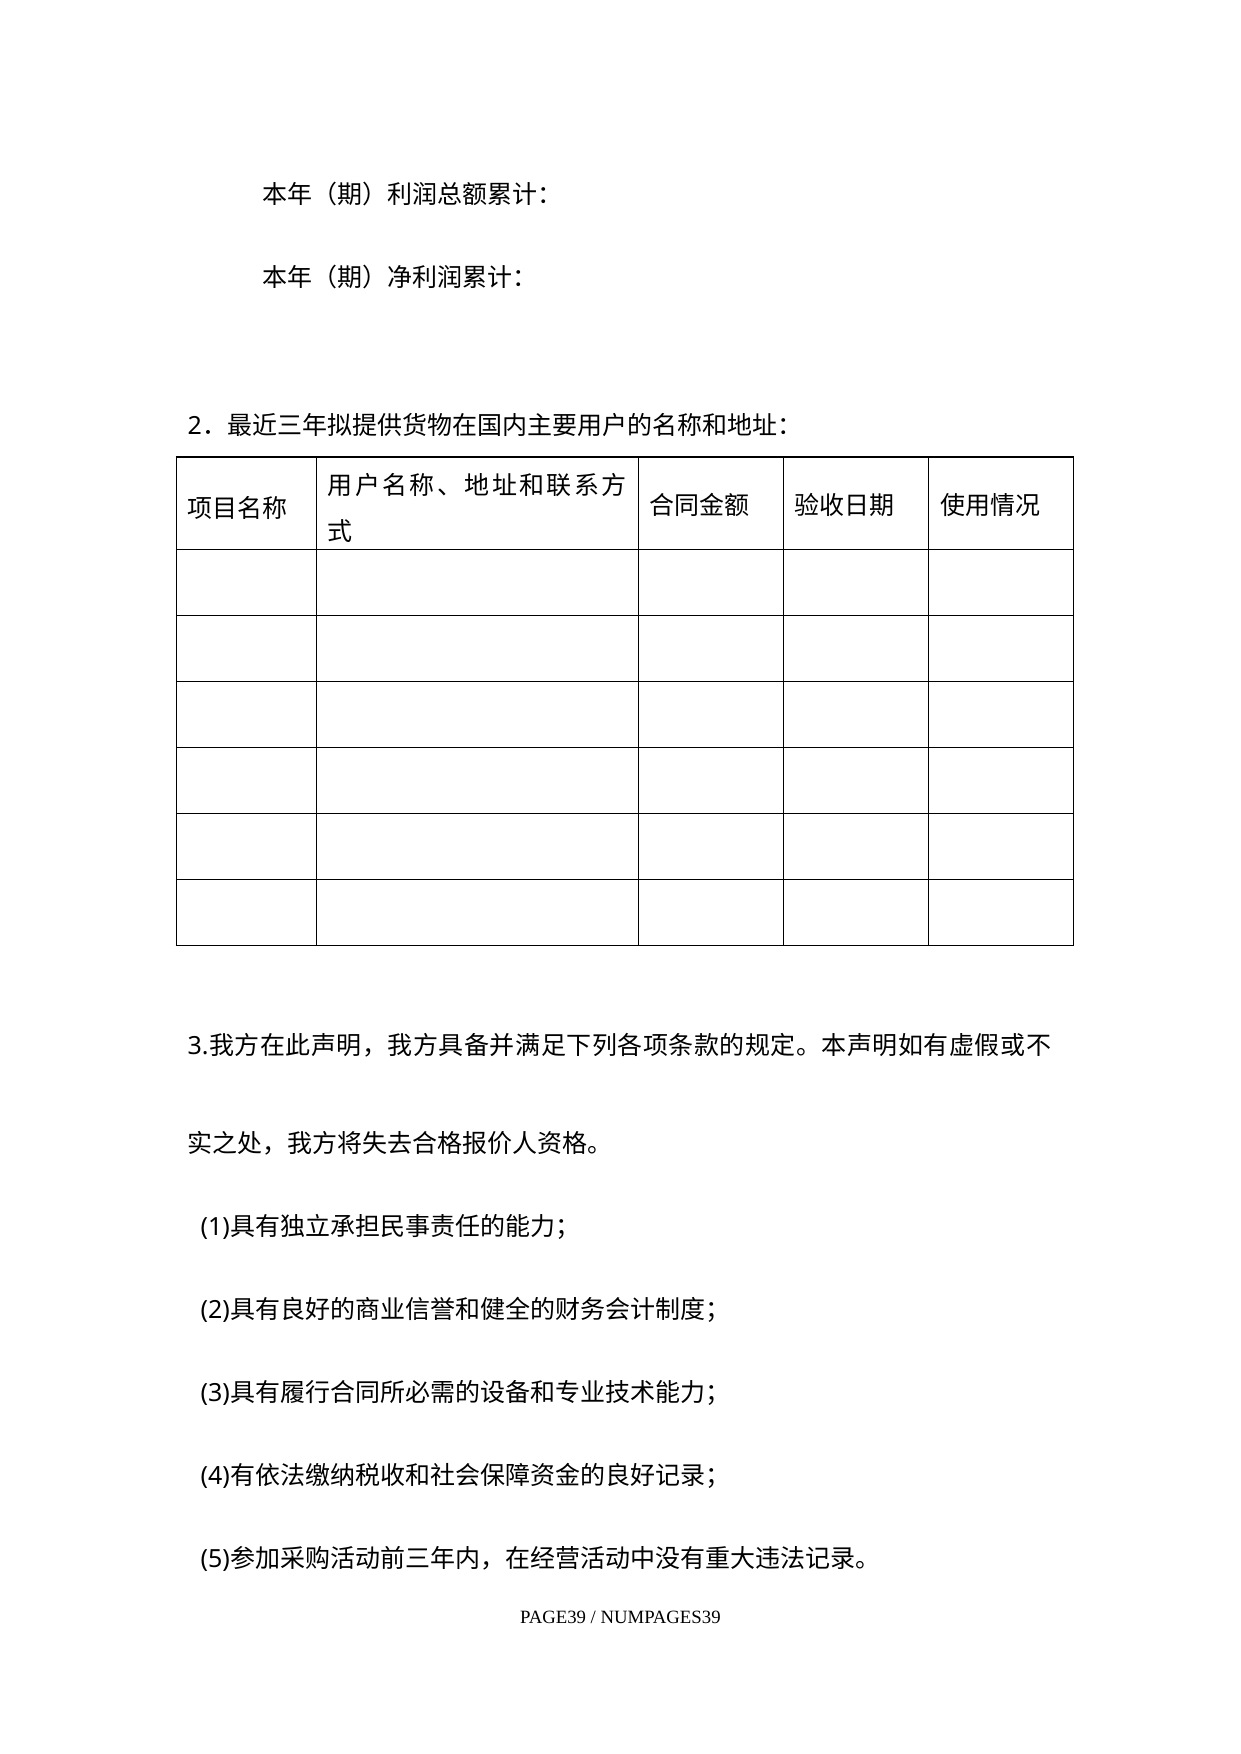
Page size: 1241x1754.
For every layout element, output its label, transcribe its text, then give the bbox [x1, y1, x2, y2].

table_header 用户名称、地址和联系方式 [317, 458, 638, 549]
table_cell [177, 682, 316, 747]
table_cell [177, 880, 316, 945]
table_cell [929, 814, 1073, 879]
table_header 验收日期 [784, 458, 928, 549]
table_cell [317, 550, 638, 615]
text (4)有依法缴纳税收和社会保障资金的良好记录； [187, 1441, 1053, 1506]
table_cell [317, 616, 638, 681]
table_cell [639, 880, 783, 945]
table_cell [784, 550, 928, 615]
table_header 合同金额 [639, 458, 783, 549]
table_cell [639, 814, 783, 879]
table_cell [929, 616, 1073, 681]
text (1)具有独立承担民事责任的能力； [187, 1192, 1053, 1257]
table_cell [639, 616, 783, 681]
table_cell [317, 880, 638, 945]
table_cell [177, 550, 316, 615]
text 3.我方在此声明，我方具备并满足下列各项条款的规定。本声明如有虚假或不实之处，我方将失去合格报价人资格。 [187, 1011, 1053, 1174]
table_cell [784, 880, 928, 945]
table_cell [317, 682, 638, 747]
table_cell [639, 682, 783, 747]
text 2．最近三年拟提供货物在国内主要用户的名称和地址： [187, 391, 1053, 456]
table_cell [317, 748, 638, 813]
text 本年（期）利润总额累计： [187, 160, 1053, 225]
table_cell [784, 616, 928, 681]
table_cell [784, 814, 928, 879]
table_cell [317, 814, 638, 879]
text (5)参加采购活动前三年内，在经营活动中没有重大违法记录。 [187, 1524, 1053, 1589]
table_cell [639, 748, 783, 813]
table_cell [177, 748, 316, 813]
table_header 使用情况 [929, 458, 1073, 549]
table_cell [177, 814, 316, 879]
table_cell [929, 880, 1073, 945]
table_cell [177, 616, 316, 681]
text 本年（期）净利润累计： [187, 243, 1053, 308]
table_cell [639, 550, 783, 615]
table_cell [929, 550, 1073, 615]
table_header 项目名称 [177, 458, 316, 549]
table_cell [929, 748, 1073, 813]
text (3)具有履行合同所必需的设备和专业技术能力； [187, 1358, 1053, 1423]
text (2)具有良好的商业信誉和健全的财务会计制度； [187, 1275, 1053, 1340]
table_cell [784, 748, 928, 813]
table_cell [929, 682, 1073, 747]
table_cell [784, 682, 928, 747]
